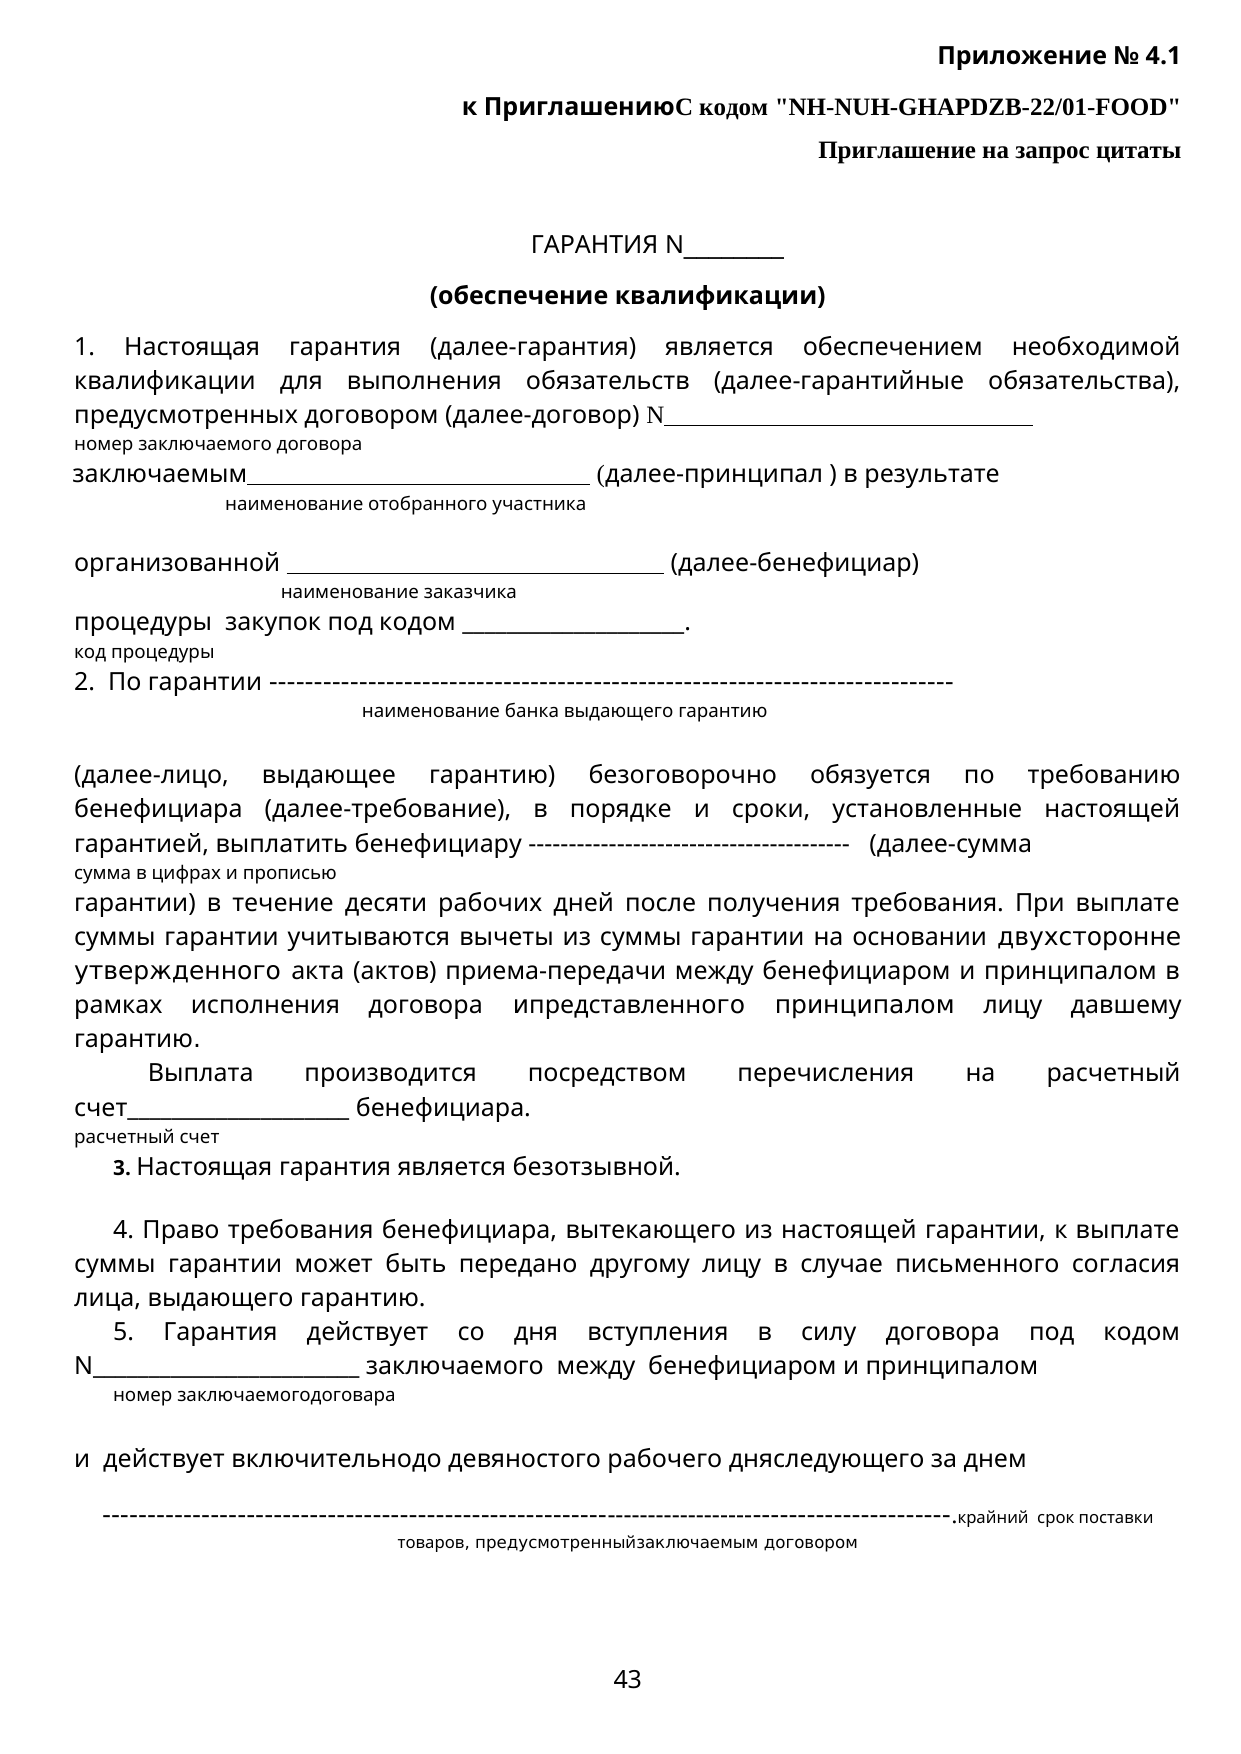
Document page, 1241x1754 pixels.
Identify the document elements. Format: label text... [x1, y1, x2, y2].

text код процедуры [74, 638, 1181, 663]
text Выплата производится посредством перечисления на расчетный счет____________________ бенефициара. [74, 1055, 1181, 1123]
text сумма в цифрах и прописью [74, 859, 1181, 885]
text организованной (далее-бенефициар) [74, 544, 1181, 578]
text 2. По гарантии ---------------------------------------------------------------------------- [74, 663, 1181, 697]
text (далее-лицо, выдающее гарантию) безоговорочно обязуется по требованию бенефициара (далее-требование), в порядке и сроки, установленные настоящей гарантией, выплатить бенефициару ---------------------------------------- (далее-сумма [74, 757, 1181, 859]
text к ПриглашениюС кодом "NH-NUH-GHAPDZB-22/01-FOOD" [74, 88, 1181, 122]
text 1. Настоящая гарантия (далее-гарантия) является обеспечением необходимой квалификации для выполнения обязательств (далее-гарантийные обязательства), предусмотренных договором (далее-договор) N [74, 328, 1181, 430]
text 3. Настоящая гарантия является безотзывной. [74, 1149, 1181, 1183]
text и действует включительнодо девяностого рабочего дняследующего за днем [74, 1441, 1181, 1475]
text Приложение № 4.1 [74, 37, 1181, 72]
text (обеспечение квалификации) [133, 277, 1122, 312]
text номер заключаемого договора [59, 430, 1181, 456]
text наименование банка выдающего гарантию [74, 697, 1181, 723]
text номер заключаемогодоговара [74, 1382, 1181, 1407]
text ГАРАНТИЯ N________ [74, 227, 1181, 261]
text гарантии) в течение десяти рабочих дней после получения требования. При выплате суммы гарантии учитываются вычеты из суммы гарантии на основании двухсторонне утвержденного акта (актов) приема-передачи между бенефициаром и принципалом в рамках исполнения договора ипредставленного принципалом лицу давшему гарантию. [74, 885, 1181, 1055]
text Приглашение на запрос цитаты [74, 135, 1181, 163]
text 4. Право требования бенефициара, вытекающего из настоящей гарантии, к выплате суммы гарантии может быть передано другому лицу в случае письменного согласия лица, выдающего гарантию. [74, 1211, 1181, 1313]
text процедуры закупок под кодом ____________________. [74, 604, 1181, 638]
text расчетный счет [74, 1123, 1181, 1149]
text наименование отобранного участника [59, 490, 1181, 516]
text ------------------------------------------------------------------------------------------------.крайний срок поставки товаров, предусмотренныйзаключаемым договором [74, 1497, 1181, 1554]
text наименование заказчика [207, 578, 1181, 604]
text 5. Гарантия действует со дня вступления в силу договора под кодом N________________________ заключаемого между бенефициаром и принципалом [74, 1313, 1181, 1382]
text заключаемым (далее-принципал ) в результате [59, 456, 1181, 490]
